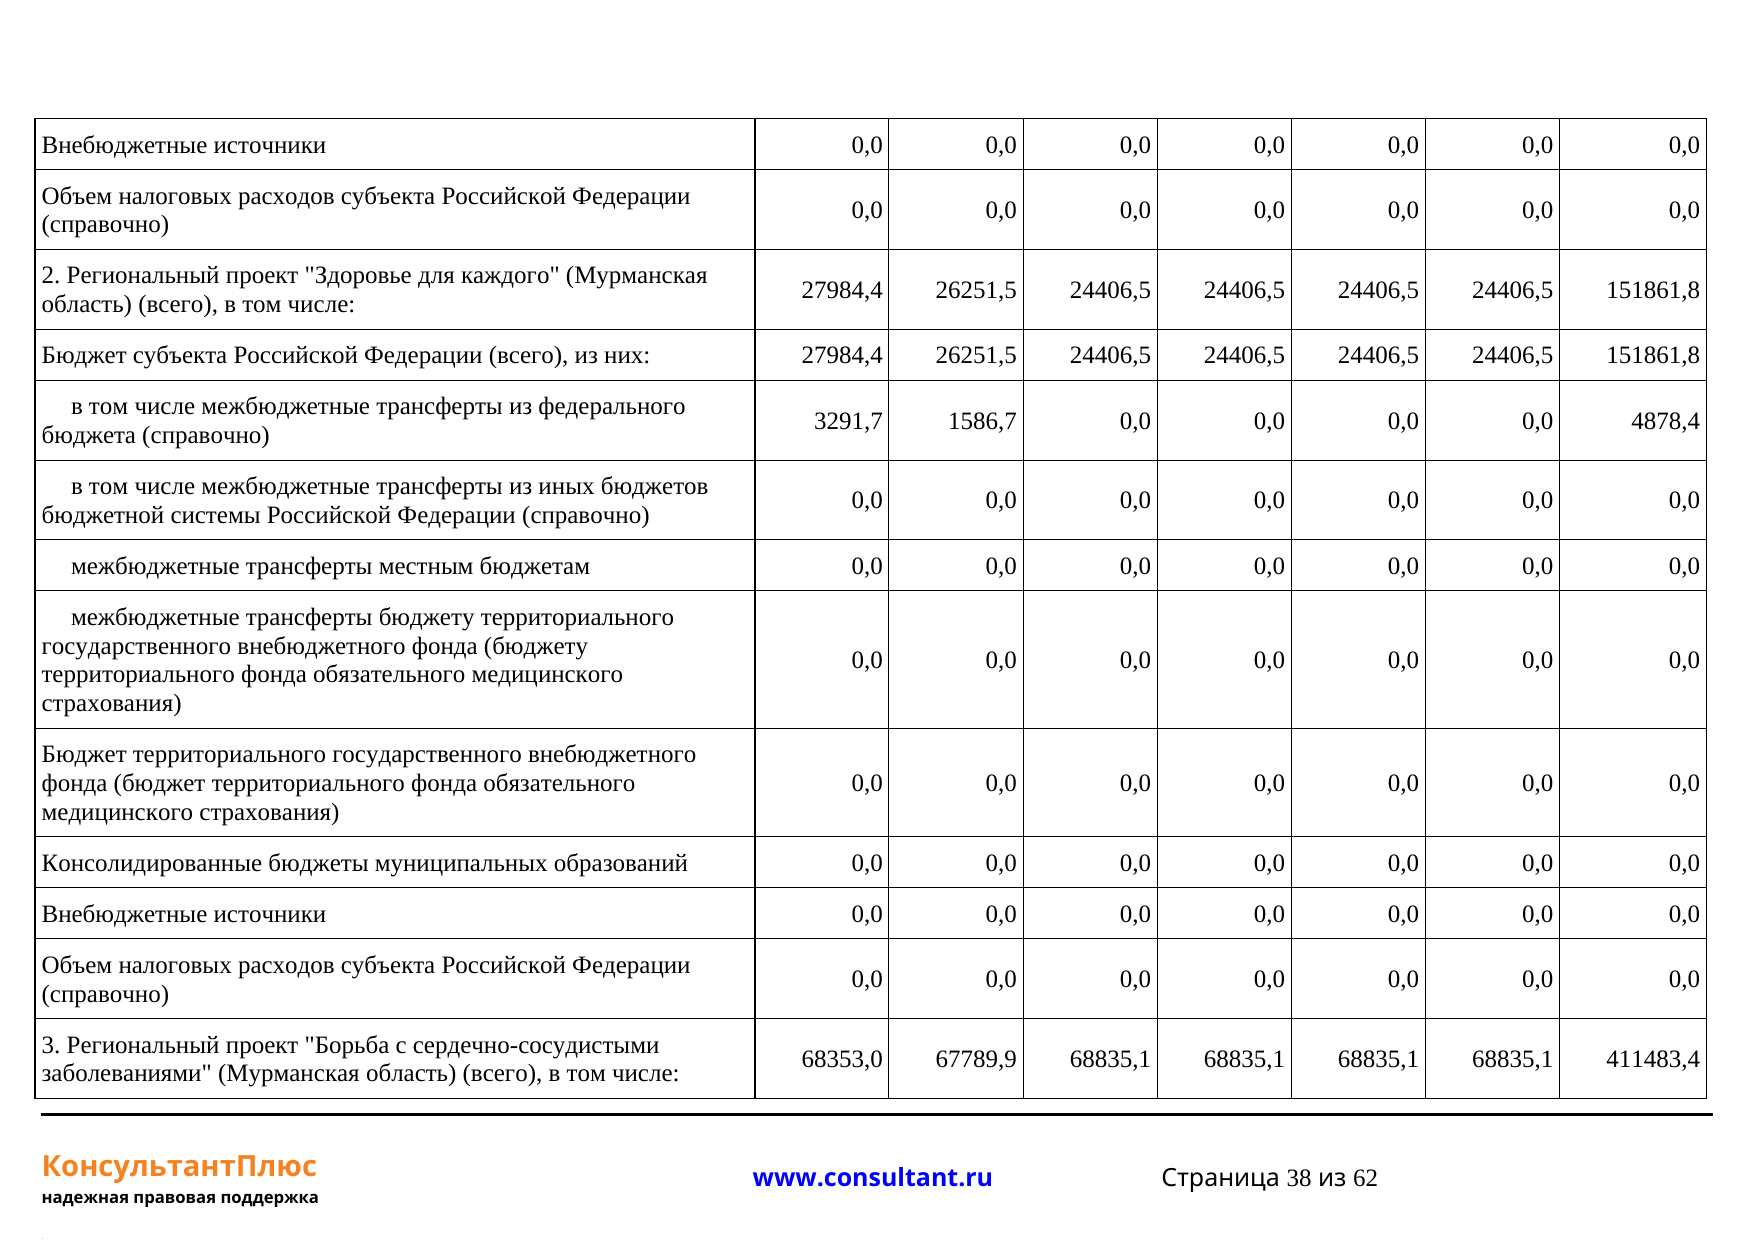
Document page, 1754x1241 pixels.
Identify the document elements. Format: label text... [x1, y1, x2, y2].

table_cell Объем налоговых расходов субъекта Российской Федерации (справочно) [36, 170, 754, 249]
table_cell 0,0 [1426, 729, 1559, 836]
table_cell 0,0 [1158, 888, 1291, 938]
table_cell 0,0 [1024, 888, 1157, 938]
table_cell 0,0 [1426, 119, 1559, 169]
table_cell 24406,5 [1426, 330, 1559, 380]
table_cell Внебюджетные источники [36, 119, 754, 169]
table_cell 0,0 [1426, 837, 1559, 887]
table_cell 0,0 [1158, 837, 1291, 887]
table_cell 3. Региональный проект "Борьба с сердечно-сосудистыми заболеваниями" (Мурманская область) (всего), в том числе: [36, 1019, 754, 1098]
table_cell 0,0 [1292, 837, 1425, 887]
table_cell 0,0 [1292, 540, 1425, 590]
table_cell 0,0 [889, 591, 1023, 728]
table_cell 0,0 [1560, 119, 1706, 169]
table_cell 0,0 [1426, 888, 1559, 938]
table_cell 0,0 [1024, 729, 1157, 836]
table_cell 0,0 [1560, 939, 1706, 1018]
table_cell 0,0 [889, 939, 1023, 1018]
table_cell 0,0 [1292, 170, 1425, 249]
table_cell 0,0 [889, 888, 1023, 938]
table_cell 27984,4 [756, 250, 888, 329]
table_cell 0,0 [1426, 540, 1559, 590]
table_cell 0,0 [1024, 381, 1157, 459]
table_cell 0,0 [1158, 540, 1291, 590]
table_cell 0,0 [1426, 461, 1559, 539]
table_cell 0,0 [1560, 591, 1706, 728]
table_cell 0,0 [1158, 591, 1291, 728]
table_cell 0,0 [889, 729, 1023, 836]
table_cell 0,0 [756, 837, 888, 887]
table_cell 0,0 [1560, 540, 1706, 590]
table_cell 24406,5 [1292, 250, 1425, 329]
table_cell 0,0 [756, 461, 888, 539]
table_cell 0,0 [1158, 939, 1291, 1018]
table_cell 68835,1 [1158, 1019, 1291, 1098]
table_cell 3291,7 [756, 381, 888, 459]
table_cell 67789,9 [889, 1019, 1023, 1098]
table_cell 24406,5 [1158, 250, 1291, 329]
table_cell 0,0 [889, 540, 1023, 590]
table_cell 0,0 [1158, 119, 1291, 169]
table_cell 2. Региональный проект "Здоровье для каждого" (Мурманская область) (всего), в том числе: [36, 250, 754, 329]
table_cell 24406,5 [1426, 250, 1559, 329]
table_cell Бюджет субъекта Российской Федерации (всего), из них: [36, 330, 754, 380]
table_cell 26251,5 [889, 330, 1023, 380]
table_cell межбюджетные трансферты местным бюджетам [36, 540, 754, 590]
table_cell 0,0 [1292, 461, 1425, 539]
table_cell 0,0 [889, 837, 1023, 887]
table_cell 26251,5 [889, 250, 1023, 329]
table_cell 0,0 [1292, 591, 1425, 728]
table_cell 0,0 [1024, 540, 1157, 590]
table_cell 0,0 [1292, 888, 1425, 938]
table_cell 24406,5 [1024, 250, 1157, 329]
table_cell 0,0 [756, 540, 888, 590]
table_cell 0,0 [756, 939, 888, 1018]
table_cell 0,0 [1024, 119, 1157, 169]
table_cell 0,0 [1560, 888, 1706, 938]
table_cell 0,0 [889, 119, 1023, 169]
table_cell в том числе межбюджетные трансферты из федерального бюджета (справочно) [36, 381, 754, 459]
table_cell 0,0 [1024, 461, 1157, 539]
table_cell 0,0 [756, 119, 888, 169]
table_cell 0,0 [1292, 939, 1425, 1018]
table_cell 0,0 [1560, 170, 1706, 249]
table_cell межбюджетные трансферты бюджету территориального государственного внебюджетного фонда (бюджету территориального фонда обязательного медицинского страхования) [36, 591, 754, 728]
table_cell 24406,5 [1292, 330, 1425, 380]
table_cell в том числе межбюджетные трансферты из иных бюджетов бюджетной системы Российской Федерации (справочно) [36, 461, 754, 539]
table_cell 151861,8 [1560, 330, 1706, 380]
table_cell 0,0 [1024, 837, 1157, 887]
table_cell 0,0 [1426, 939, 1559, 1018]
table_cell 0,0 [1158, 170, 1291, 249]
table_cell 0,0 [1158, 729, 1291, 836]
table_cell 68835,1 [1024, 1019, 1157, 1098]
table_cell 0,0 [1292, 729, 1425, 836]
table_cell 0,0 [756, 888, 888, 938]
table_cell 24406,5 [1158, 330, 1291, 380]
table_cell 0,0 [889, 170, 1023, 249]
table_cell 0,0 [1024, 939, 1157, 1018]
table_cell 0,0 [1560, 729, 1706, 836]
table_cell 0,0 [756, 729, 888, 836]
table_cell 0,0 [756, 591, 888, 728]
table_cell 0,0 [889, 461, 1023, 539]
table_cell Бюджет территориального государственного внебюджетного фонда (бюджет территориального фонда обязательного медицинского страхования) [36, 729, 754, 836]
table_cell 0,0 [1560, 837, 1706, 887]
table_cell 0,0 [1560, 461, 1706, 539]
table_cell 0,0 [756, 170, 888, 249]
table_cell 27984,4 [756, 330, 888, 380]
table_cell 0,0 [1158, 461, 1291, 539]
table_cell 68835,1 [1426, 1019, 1559, 1098]
table_cell 0,0 [1426, 170, 1559, 249]
table_cell 68353,0 [756, 1019, 888, 1098]
table_cell 0,0 [1024, 170, 1157, 249]
table_cell 68835,1 [1292, 1019, 1425, 1098]
table_cell 0,0 [1024, 591, 1157, 728]
table_cell Консолидированные бюджеты муниципальных образований [36, 837, 754, 887]
table_cell 0,0 [1426, 381, 1559, 459]
table_cell 24406,5 [1024, 330, 1157, 380]
table_cell Объем налоговых расходов субъекта Российской Федерации (справочно) [36, 939, 754, 1018]
table_cell 0,0 [1292, 119, 1425, 169]
table_cell 0,0 [1426, 591, 1559, 728]
table_cell 4878,4 [1560, 381, 1706, 459]
table_cell Внебюджетные источники [36, 888, 754, 938]
table_cell 0,0 [1292, 381, 1425, 459]
table_cell 1586,7 [889, 381, 1023, 459]
table_cell 0,0 [1158, 381, 1291, 459]
table_cell 151861,8 [1560, 250, 1706, 329]
table_cell 411483,4 [1560, 1019, 1706, 1098]
